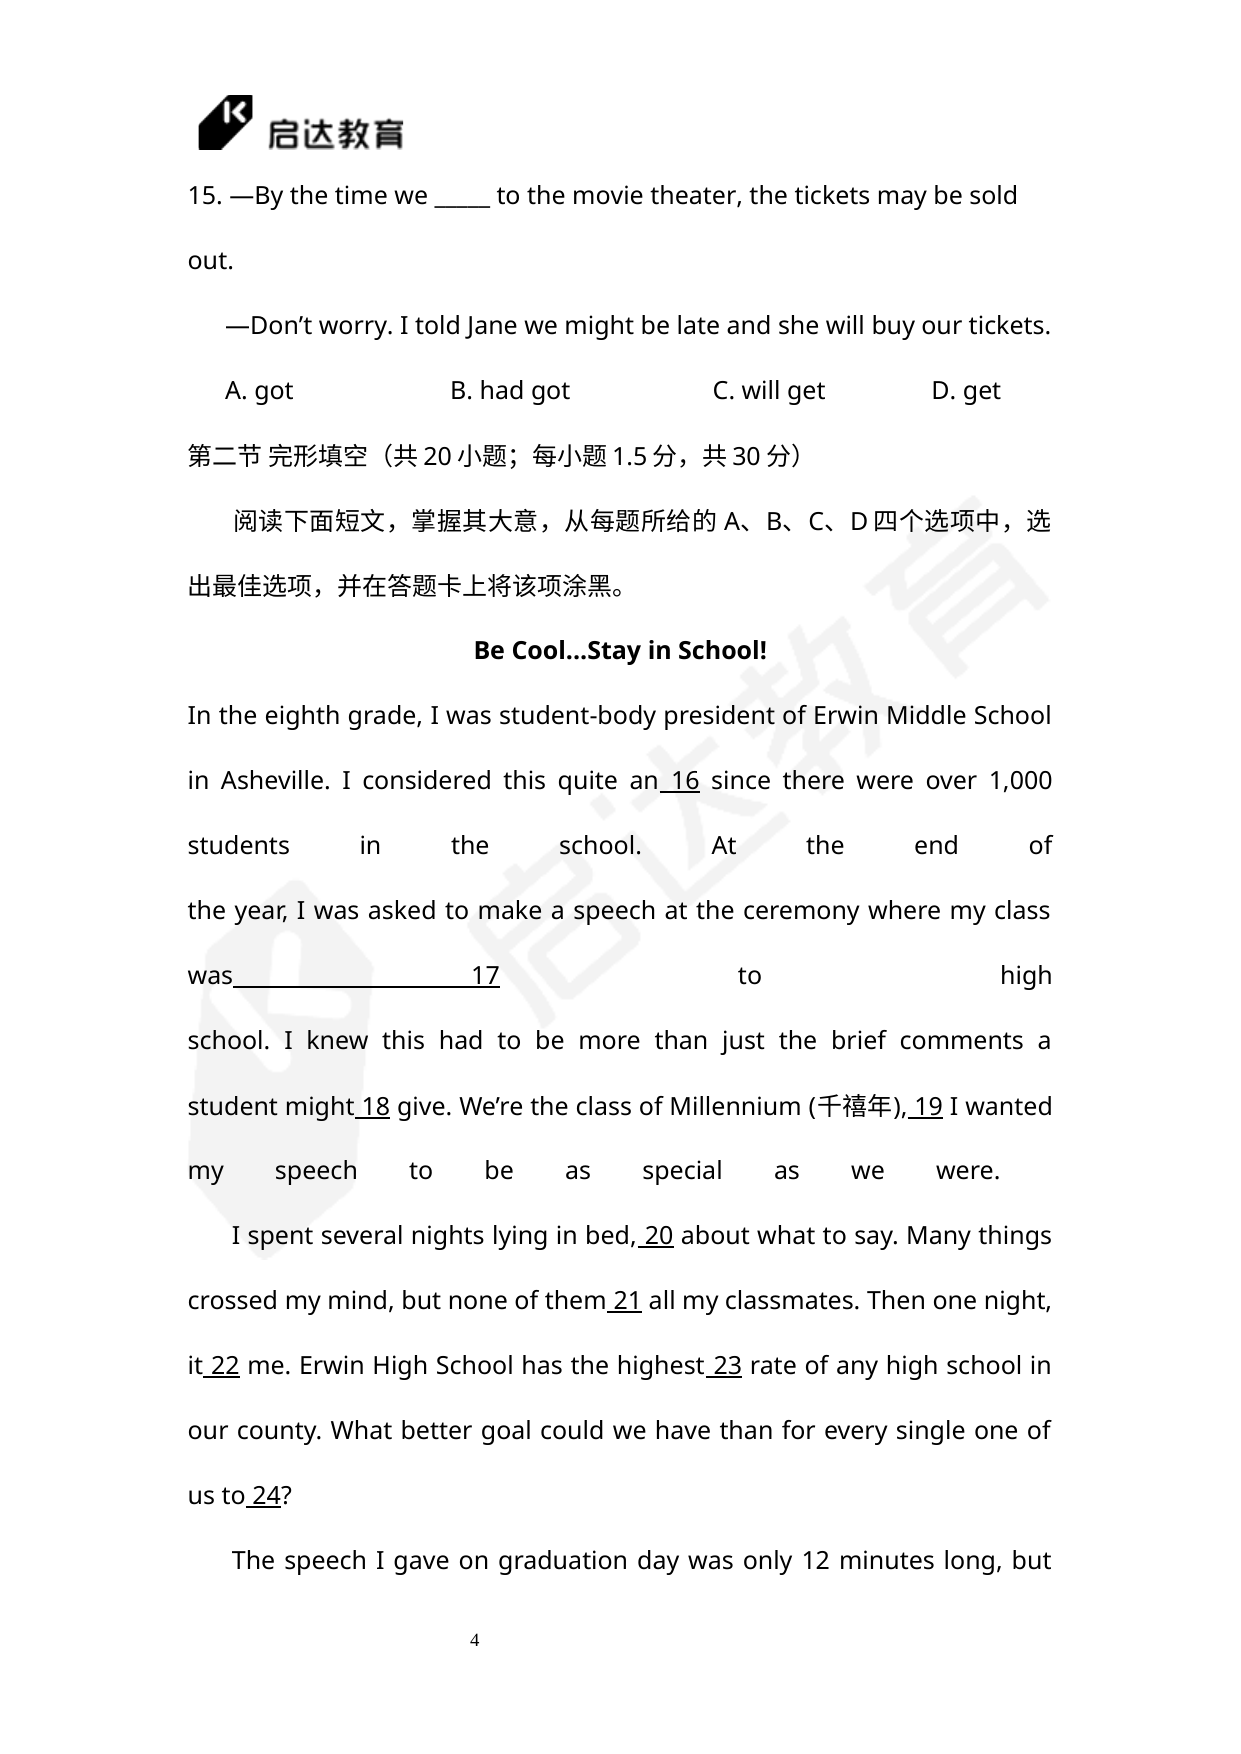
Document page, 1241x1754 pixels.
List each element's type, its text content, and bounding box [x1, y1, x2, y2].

text —Don’t worry. I told Jane we might be late and she will buy our tickets. [187, 292, 1053, 357]
text The speech I gave on graduation day was only 12 minutes long, but what it started was [187, 1527, 1053, 1592]
text A. got B. had got C. will get D. get [187, 357, 1053, 422]
text the year, I was asked to make a speech at the ceremony where my class was 17 to high [187, 877, 1053, 1007]
text 阅读下面短文，掌握其大意，从每题所给的A、B、C、D四个选项中，选出最佳选项，并在答题卡上将该项涂黑。 [187, 487, 1053, 617]
text Be Cool...Stay in School! [187, 617, 1053, 682]
text school. I knew this had to be more than just the brief comments a student might 18 give. We’re the class of Millennium (千禧年), 19 I wanted my speech to be as special as we were. [187, 1007, 1053, 1202]
text 15. —By the time we _____ to the movie theater, the tickets may be sold out. [187, 162, 1053, 292]
picture [198, 95, 404, 150]
text I spent several nights lying in bed, 20 about what to say. Many things crossed my mind, but none of them 21 all my classmates. Then one night, it 22 me. Erwin High School has the highest 23 rate of any high school in our county. What better goal could we have than for every single one of us to 24? [187, 1202, 1053, 1527]
text In the eighth grade, I was student-body president of Erwin Middle School in Asheville. I considered this quite an 16 since there were over 1,000 students in the school. At the end of [187, 682, 1053, 877]
text 第二节 完形填空（共20小题；每小题1.5分，共30分） [187, 422, 1053, 487]
